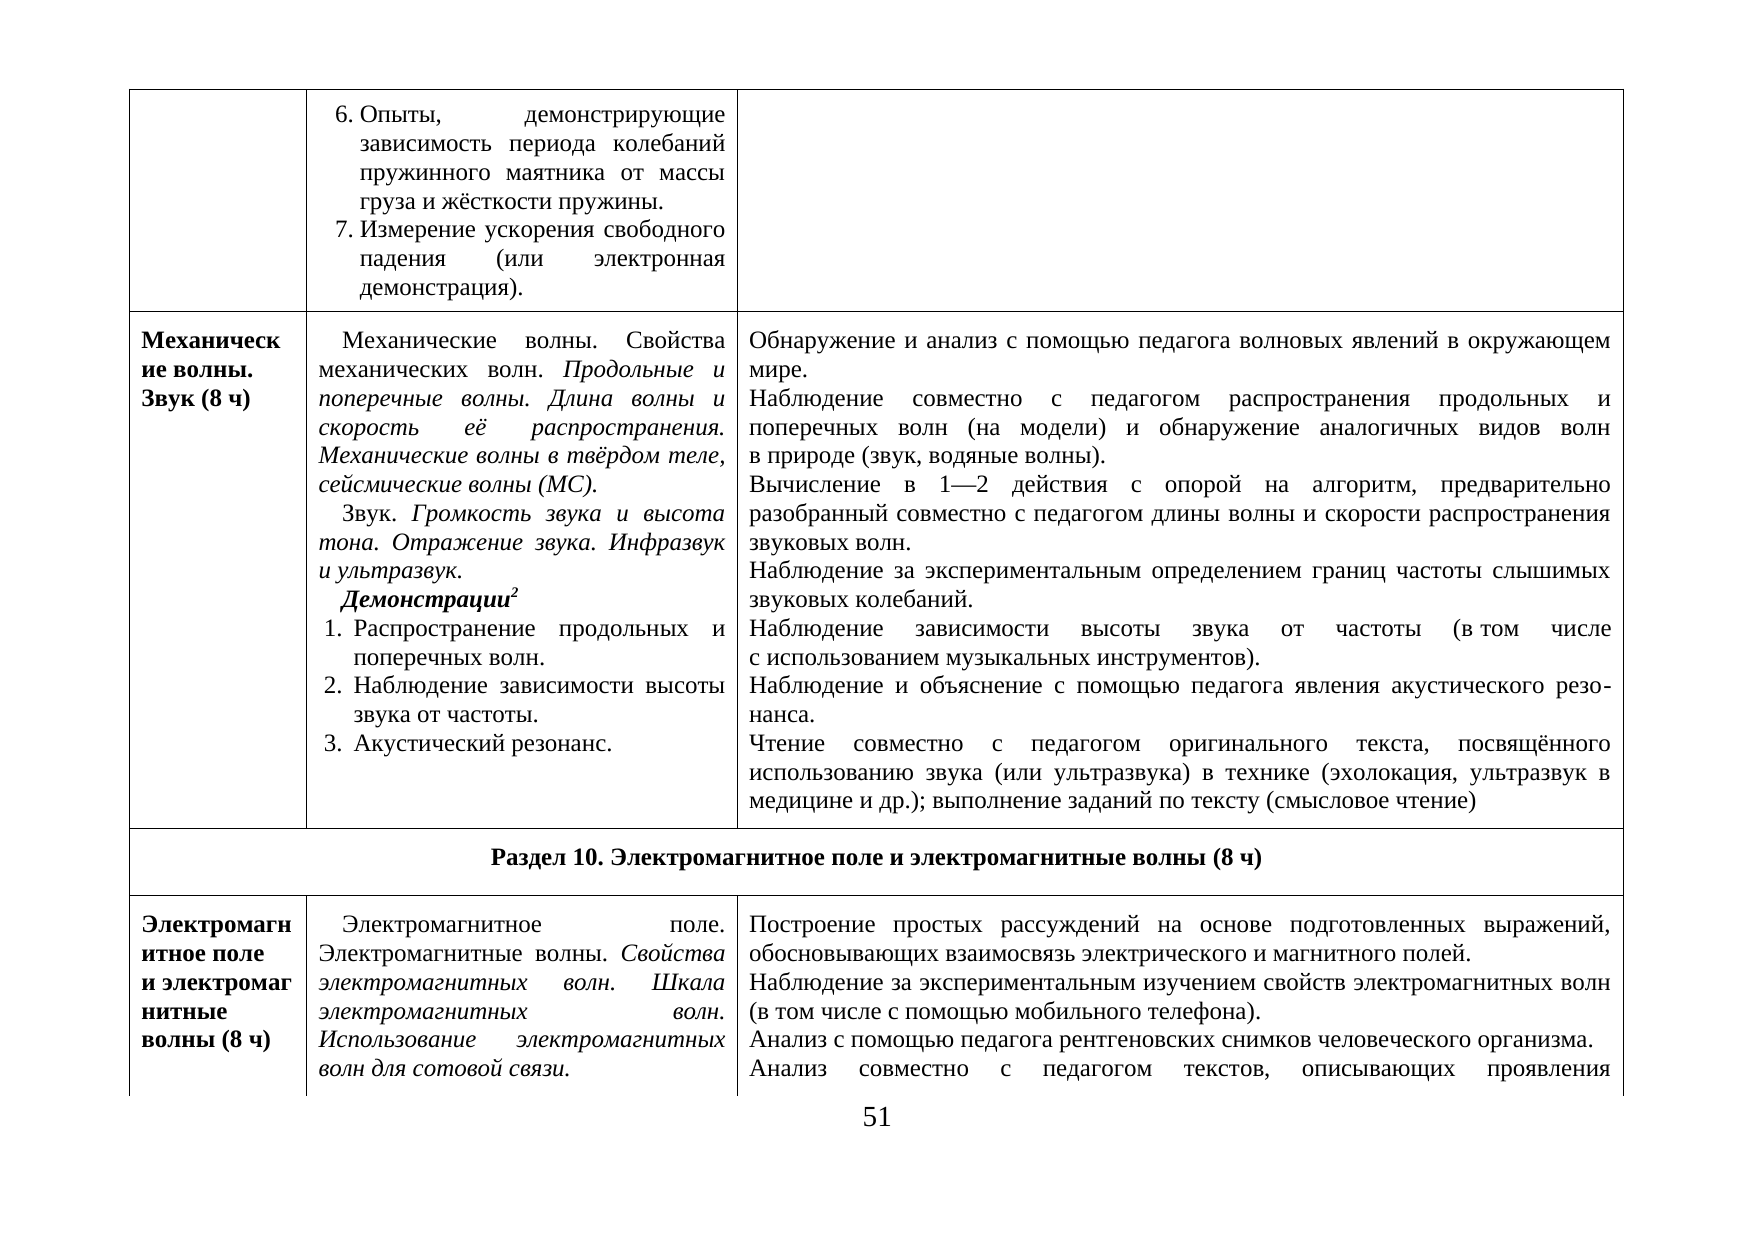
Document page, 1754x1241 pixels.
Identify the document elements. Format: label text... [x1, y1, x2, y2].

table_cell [738, 90, 1623, 311]
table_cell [307, 896, 737, 1096]
table_cell Механические волны. Звук (8 ч) [130, 312, 306, 828]
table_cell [738, 896, 1623, 1096]
table_cell Обнаружение и анализ с помощью педагога волновых явлений в окружающем мире. Наблюдение совместно с педагогом распространения продольных и поперечных волн (на модели) и обнаружение аналогичных видов волн в природе (звук, водяные волны). Вычисление в 1—2 действия с опорой на алгоритм, предварительно разобранный совместно с педагогом длины волны и скорости распространения звуковых волн. Наблюдение за экспериментальным определением границ частоты слышимых звуковых колебаний. Наблюдение зависимости высоты звука от частоты (в том числе с использованием музыкальных инструментов). Наблюдение и объяснение с помощью педагога явления акустического резо­нанса. Чтение совместно с педагогом оригинального текста, посвящённого использованию звука (или ультразвука) в технике (эхолокация, ультразвук в медицине и др.); выполнение заданий по тексту (смысловое чтение) [738, 312, 1623, 828]
table_cell Раздел 10. Электромагнитное поле и электромагнитные волны (8 ч) [130, 829, 1623, 895]
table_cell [130, 896, 306, 1096]
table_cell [307, 90, 737, 311]
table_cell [130, 90, 306, 311]
table_cell Механические волны. Свойства механических волн. Продольные и поперечные волны. Длина волны и скорость её распространения. Механические волны в твёрдом теле, сейсмические волны (МС). Звук. Громкость звука и высота тона. Отражение звука. Инфразвук и ультразвук. Демонстрации2 Распространение продольных и поперечных волн. Наблюдение зависимости высоты звука от частоты. Акустический резонанс. [307, 312, 737, 828]
